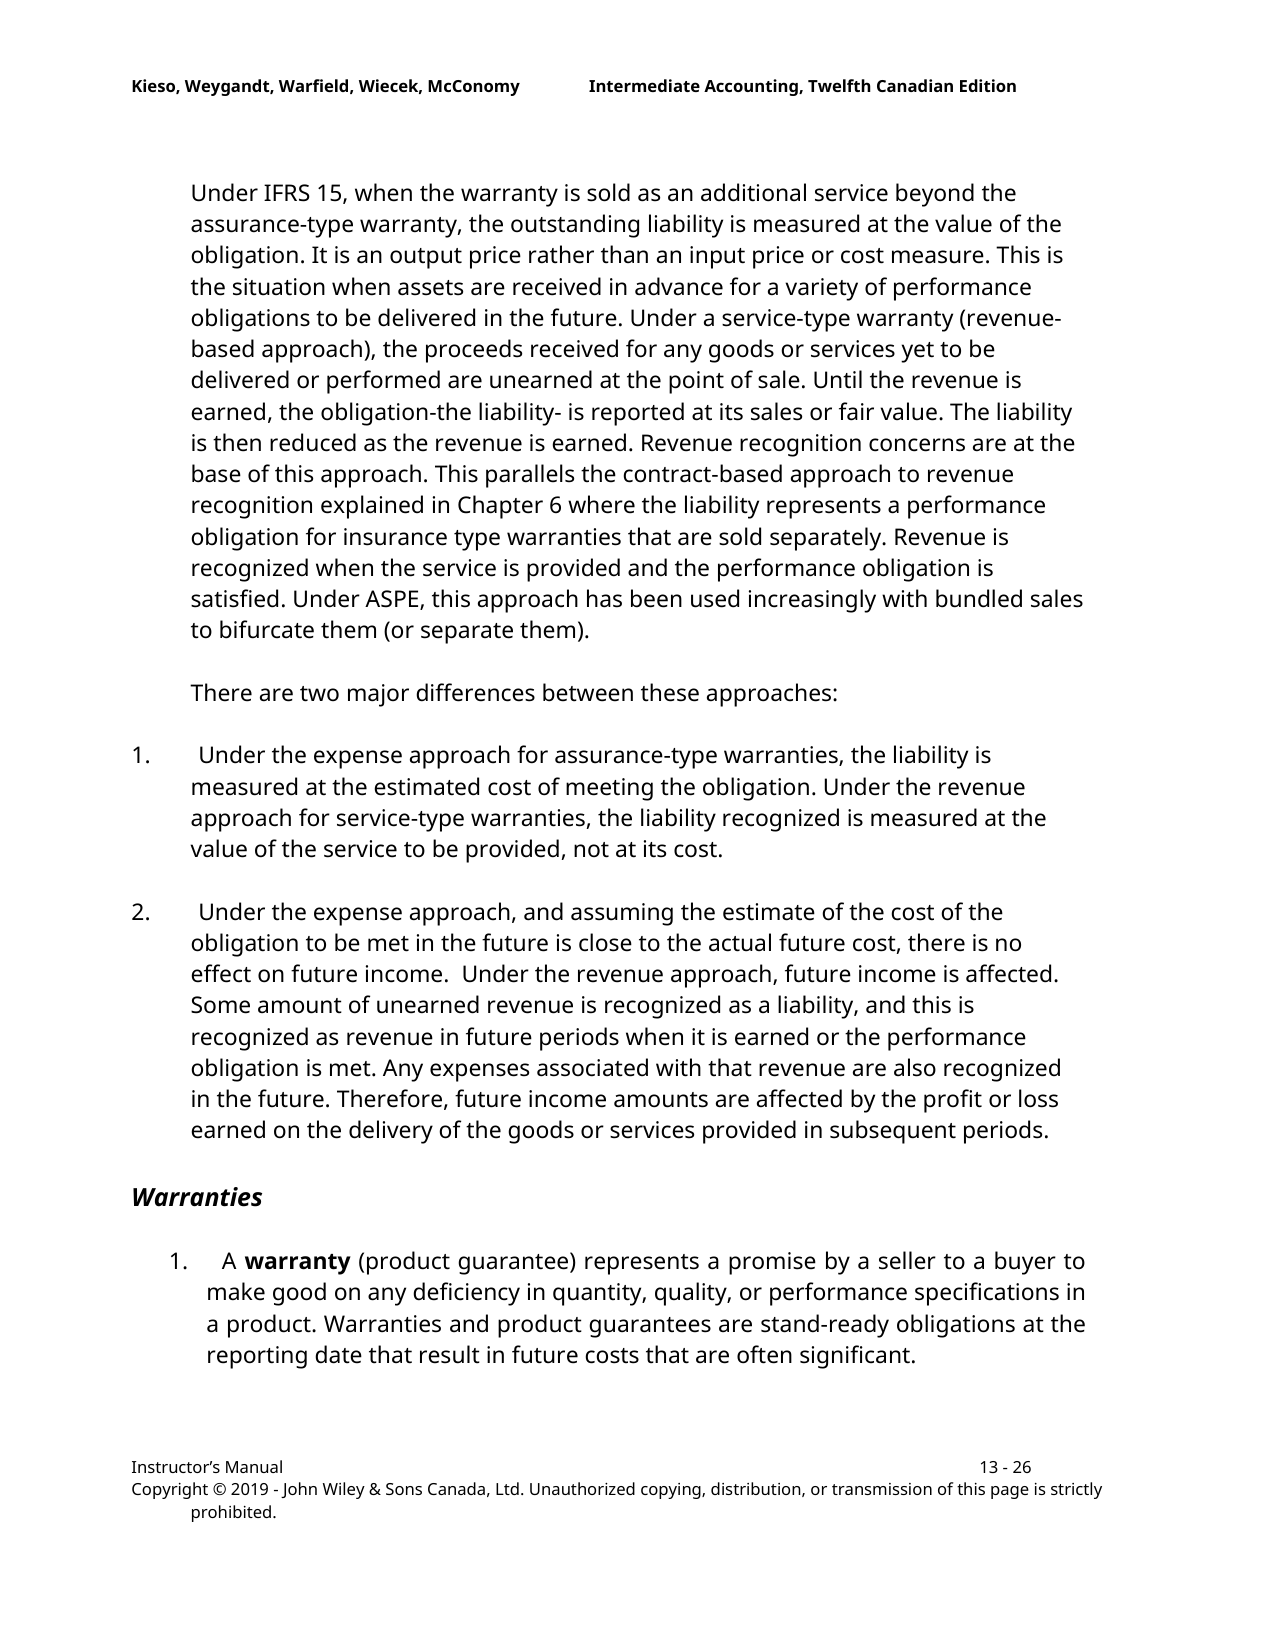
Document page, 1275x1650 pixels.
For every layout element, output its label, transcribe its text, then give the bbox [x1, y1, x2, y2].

text Under IFRS 15, when the warranty is sold as an additional service beyond the assurance-type warranty, the outstanding liability is measured at the value of the obligation. It is an output price rather than an input price or cost measure. This is the situation when assets are received in advance for a variety of performance obligations to be delivered in the future. Under a service-type warranty (revenue-based approach), the proceeds received for any goods or services yet to be delivered or performed are unearned at the point of sale. Until the revenue is earned, the obligation-the liability- is reported at its sales or fair value. The liability is then reduced as the revenue is earned. Revenue recognition concerns are at the base of this approach. This parallels the contract-based approach to revenue recognition explained in Chapter 6 where the liability represents a performance obligation for insurance type warranties that are sold separately. Revenue is recognized when the service is provided and the performance obligation is satisfied. Under ASPE, this approach has been used increasingly with bundled sales to bifurcate them (or separate them). [190, 177, 1087, 646]
text 1. Under the expense approach for assurance-type warranties, the liability is measured at the estimated cost of meeting the obligation. Under the revenue approach for service-type warranties, the liability recognized is measured at the value of the service to be provided, not at its cost. [131, 739, 1087, 864]
text 2. Under the expense approach, and assuming the estimate of the cost of the obligation to be met in the future is close to the actual future cost, there is no effect on future income. Under the revenue approach, future income is affected. Some amount of unearned revenue is recognized as a liability, and this is recognized as revenue in future periods when it is earned or the performance obligation is met. Any expenses associated with that revenue are also recognized in the future. Therefore, future income amounts are affected by the profit or loss earned on the delivery of the goods or services provided in subsequent periods. [131, 896, 1087, 1146]
subtitle Warranties [131, 1180, 1087, 1214]
text There are two major differences between these approaches: [131, 677, 1087, 708]
list A warranty (product guarantee) represents a promise by a seller to a buyer to make good on any deficiency in quantity, quality, or performance specifications in a product. Warranties and product guarantees are stand-ready obligations at the reporting date that result in future costs that are often significant. [169, 1245, 1087, 1370]
